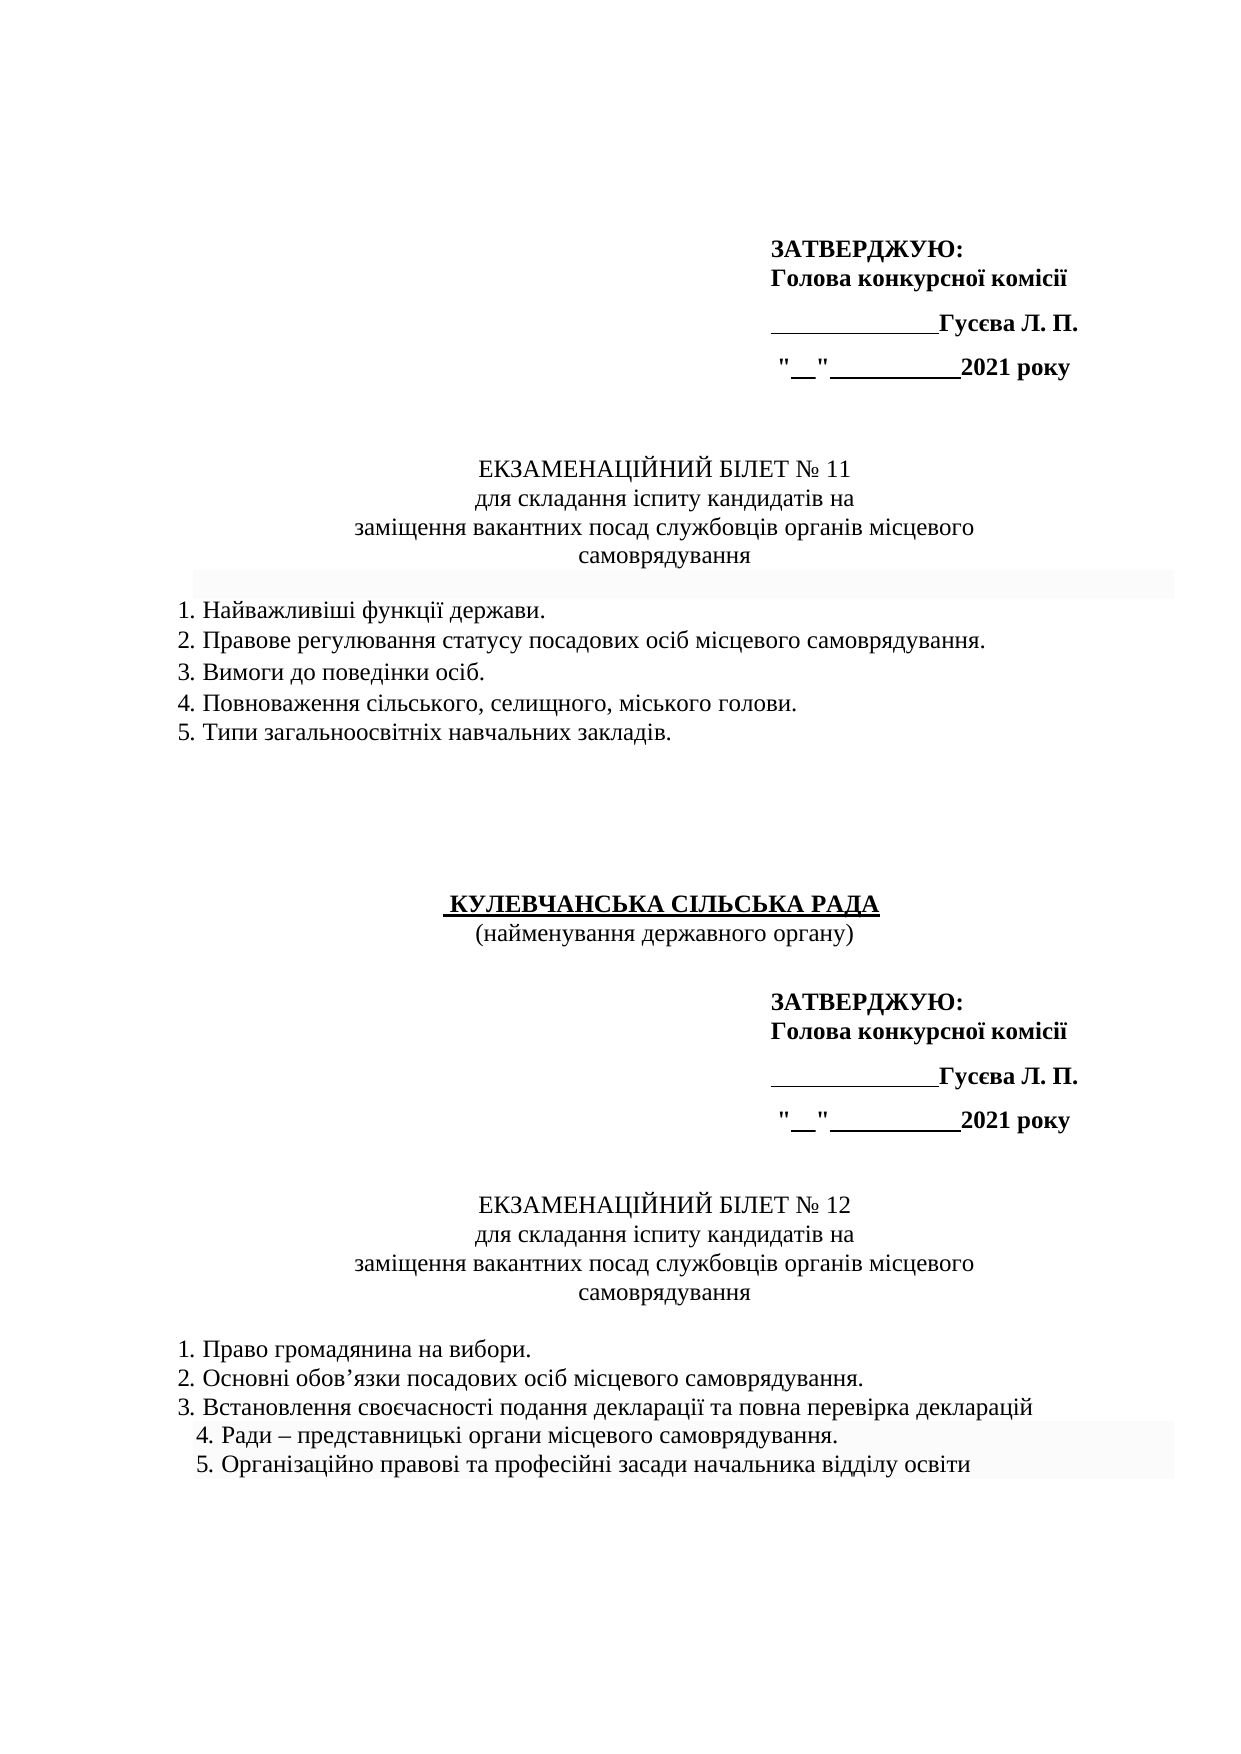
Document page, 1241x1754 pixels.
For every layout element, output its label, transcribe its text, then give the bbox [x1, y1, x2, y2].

list Типи загальноосвітніх навчальних закладів. [177, 717, 1167, 745]
text ЗАТВЕРДЖУЮ: [771, 987, 1167, 1016]
text ЗАТВЕРДЖУЮ: [771, 234, 1167, 263]
list Основні обов’язки посадових осіб місцевого самоврядування. [177, 1363, 1014, 1392]
list Право громадянина на вибори. [177, 1334, 1167, 1363]
list Правове регулювання статусу посадових осіб місцевого самоврядування. [177, 626, 1167, 654]
text ЕКЗАМЕНАЦІЙНИЙ БІЛЕТ № 12 [161, 1191, 1167, 1219]
text Гусєва Л. П. [771, 1061, 1136, 1089]
text " " 2021 року [771, 1105, 1136, 1134]
text для складання іспиту кандидатів на [162, 483, 1167, 511]
text Гусєва Л. П. [771, 308, 1136, 336]
text Голова конкурсної комісії [771, 1016, 1109, 1045]
text заміщення вакантних посад службовців органів місцевого самоврядування [339, 1248, 990, 1306]
list Встановлення своєчасності подання декларації та повна перевірка декларацій [177, 1392, 1167, 1421]
text для складання іспиту кандидатів на [162, 1219, 1167, 1248]
text (найменування державного органу) [161, 918, 1167, 947]
text Голова конкурсної комісії [771, 263, 1109, 292]
text заміщення вакантних посад службовців органів місцевого самоврядування [339, 512, 990, 569]
list Вимоги до поведінки осіб. [177, 657, 1167, 686]
text ЕКЗАМЕНАЦІЙНИЙ БІЛЕТ № 11 [161, 454, 1167, 483]
text КУЛЕВЧАНСЬКА СІЛЬСЬКА РАДА [155, 889, 1167, 918]
list Повноваження сільського, селищного, міського голови. [177, 688, 1167, 717]
list Найважливіші функції держави. [177, 599, 1167, 623]
text " " 2021 року [771, 352, 1136, 381]
